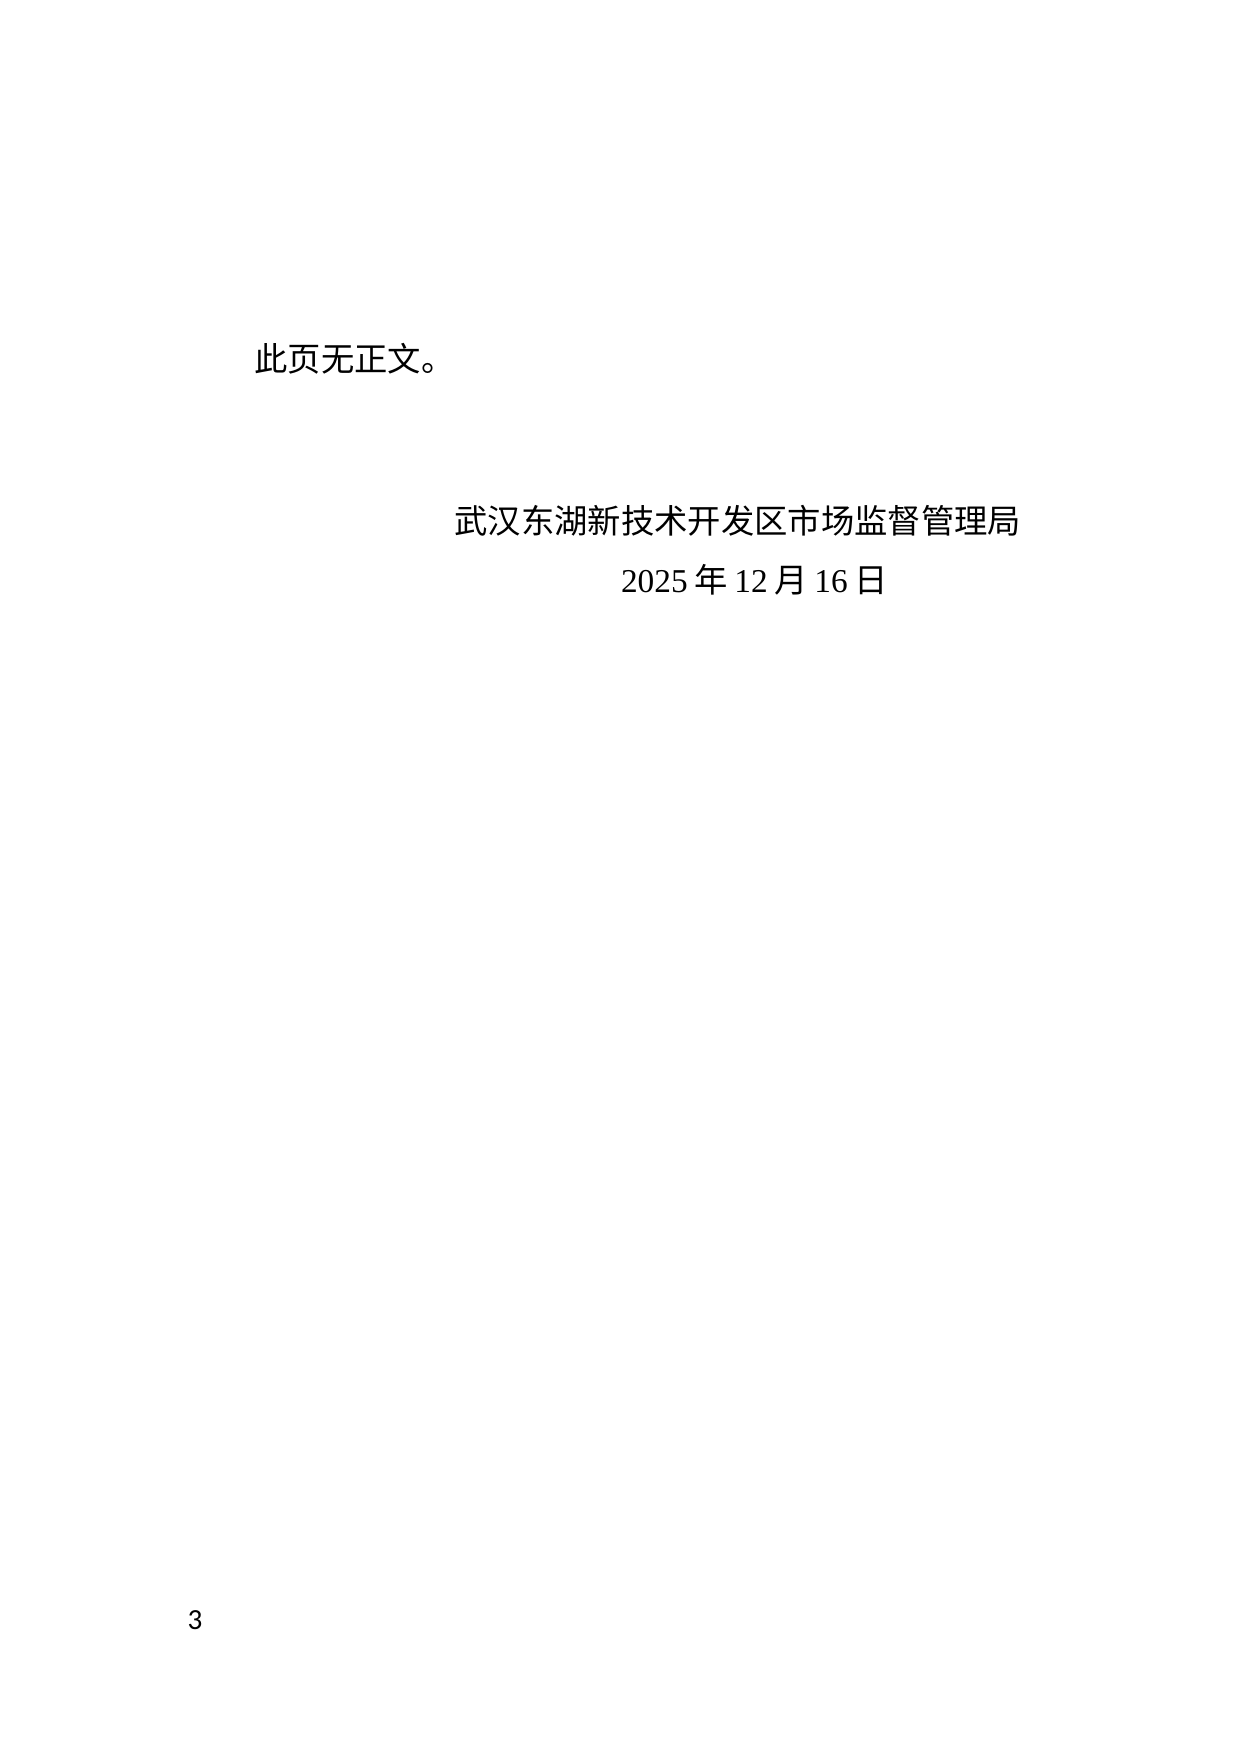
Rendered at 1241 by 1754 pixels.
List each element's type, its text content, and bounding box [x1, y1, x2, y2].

text 2025年12月16日 [187, 545, 1053, 604]
text 武汉东湖新技术开发区市场监督管理局 [187, 487, 1053, 545]
text 此页无正文。 [187, 325, 1053, 383]
